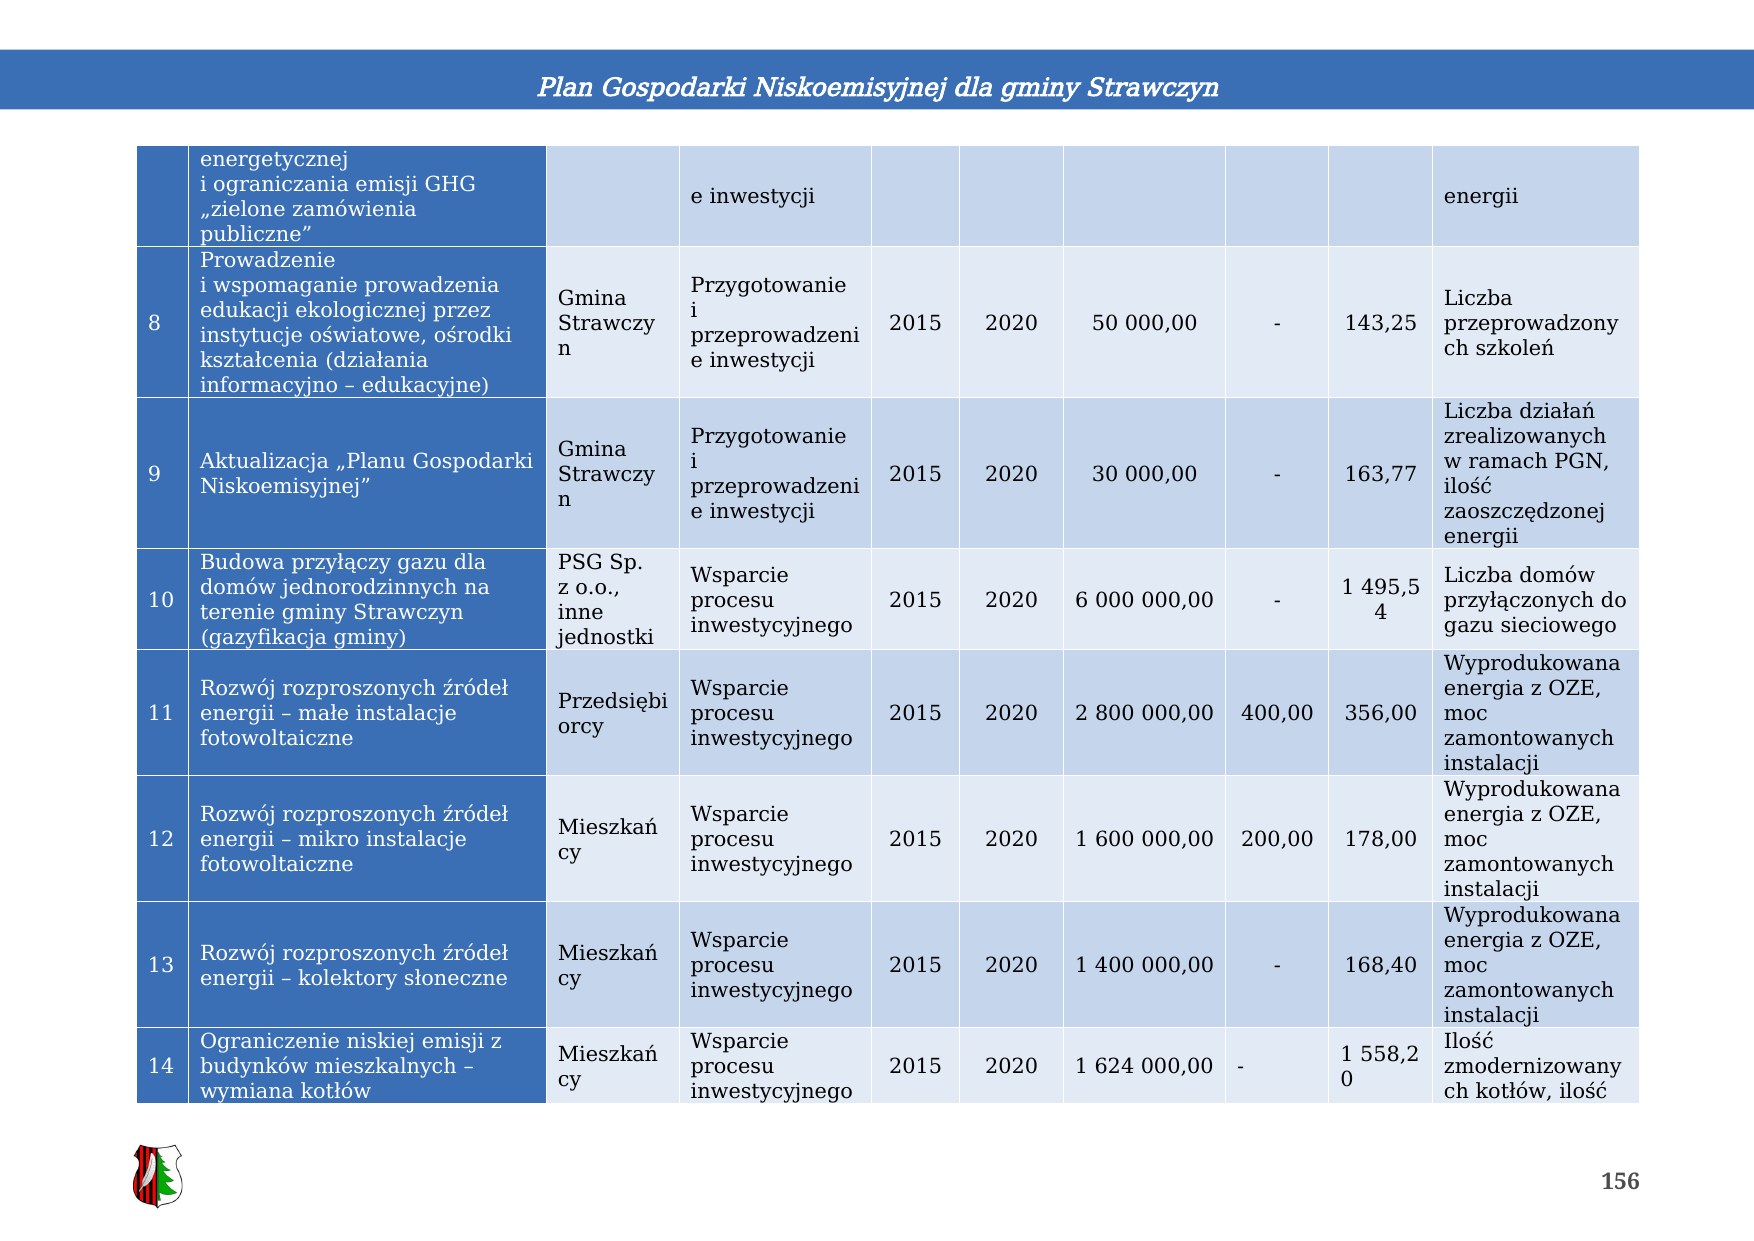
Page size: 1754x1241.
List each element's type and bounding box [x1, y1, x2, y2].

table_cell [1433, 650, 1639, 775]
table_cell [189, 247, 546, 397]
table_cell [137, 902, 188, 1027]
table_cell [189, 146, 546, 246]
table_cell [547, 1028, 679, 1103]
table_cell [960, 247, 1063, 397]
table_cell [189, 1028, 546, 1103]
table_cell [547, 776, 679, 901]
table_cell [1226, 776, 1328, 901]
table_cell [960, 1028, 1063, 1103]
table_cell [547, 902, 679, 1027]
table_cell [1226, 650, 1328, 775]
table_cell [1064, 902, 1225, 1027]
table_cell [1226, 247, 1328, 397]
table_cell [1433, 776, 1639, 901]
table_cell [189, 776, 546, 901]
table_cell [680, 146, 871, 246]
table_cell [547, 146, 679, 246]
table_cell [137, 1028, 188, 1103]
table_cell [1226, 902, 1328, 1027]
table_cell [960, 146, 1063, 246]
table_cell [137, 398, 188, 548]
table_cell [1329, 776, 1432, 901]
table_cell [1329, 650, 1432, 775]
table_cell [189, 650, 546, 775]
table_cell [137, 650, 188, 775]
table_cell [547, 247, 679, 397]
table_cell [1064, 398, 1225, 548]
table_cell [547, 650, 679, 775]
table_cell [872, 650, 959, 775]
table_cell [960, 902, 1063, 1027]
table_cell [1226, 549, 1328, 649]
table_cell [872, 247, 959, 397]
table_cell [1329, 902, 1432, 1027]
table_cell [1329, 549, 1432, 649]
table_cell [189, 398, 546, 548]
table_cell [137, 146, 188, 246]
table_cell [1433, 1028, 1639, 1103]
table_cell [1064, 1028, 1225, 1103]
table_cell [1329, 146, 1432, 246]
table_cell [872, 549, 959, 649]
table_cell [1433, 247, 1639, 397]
picture [132, 1144, 183, 1209]
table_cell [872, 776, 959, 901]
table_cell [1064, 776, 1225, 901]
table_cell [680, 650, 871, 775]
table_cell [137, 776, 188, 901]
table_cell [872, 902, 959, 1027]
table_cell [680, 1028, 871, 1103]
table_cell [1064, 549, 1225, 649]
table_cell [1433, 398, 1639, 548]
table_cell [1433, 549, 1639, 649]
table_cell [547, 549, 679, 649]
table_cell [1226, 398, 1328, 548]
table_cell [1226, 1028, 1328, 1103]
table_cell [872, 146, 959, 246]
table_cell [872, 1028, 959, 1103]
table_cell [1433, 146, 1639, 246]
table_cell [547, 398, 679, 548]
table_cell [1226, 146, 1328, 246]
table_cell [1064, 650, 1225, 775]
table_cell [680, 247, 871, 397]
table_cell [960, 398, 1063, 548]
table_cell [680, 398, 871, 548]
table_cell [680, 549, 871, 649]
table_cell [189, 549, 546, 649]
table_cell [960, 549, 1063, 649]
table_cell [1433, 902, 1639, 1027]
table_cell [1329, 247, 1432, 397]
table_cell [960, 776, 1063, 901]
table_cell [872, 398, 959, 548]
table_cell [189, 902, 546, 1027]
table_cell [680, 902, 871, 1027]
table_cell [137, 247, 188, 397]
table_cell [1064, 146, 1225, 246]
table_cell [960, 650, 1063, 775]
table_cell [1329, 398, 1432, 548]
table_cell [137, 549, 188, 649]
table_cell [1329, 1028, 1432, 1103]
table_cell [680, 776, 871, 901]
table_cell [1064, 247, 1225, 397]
